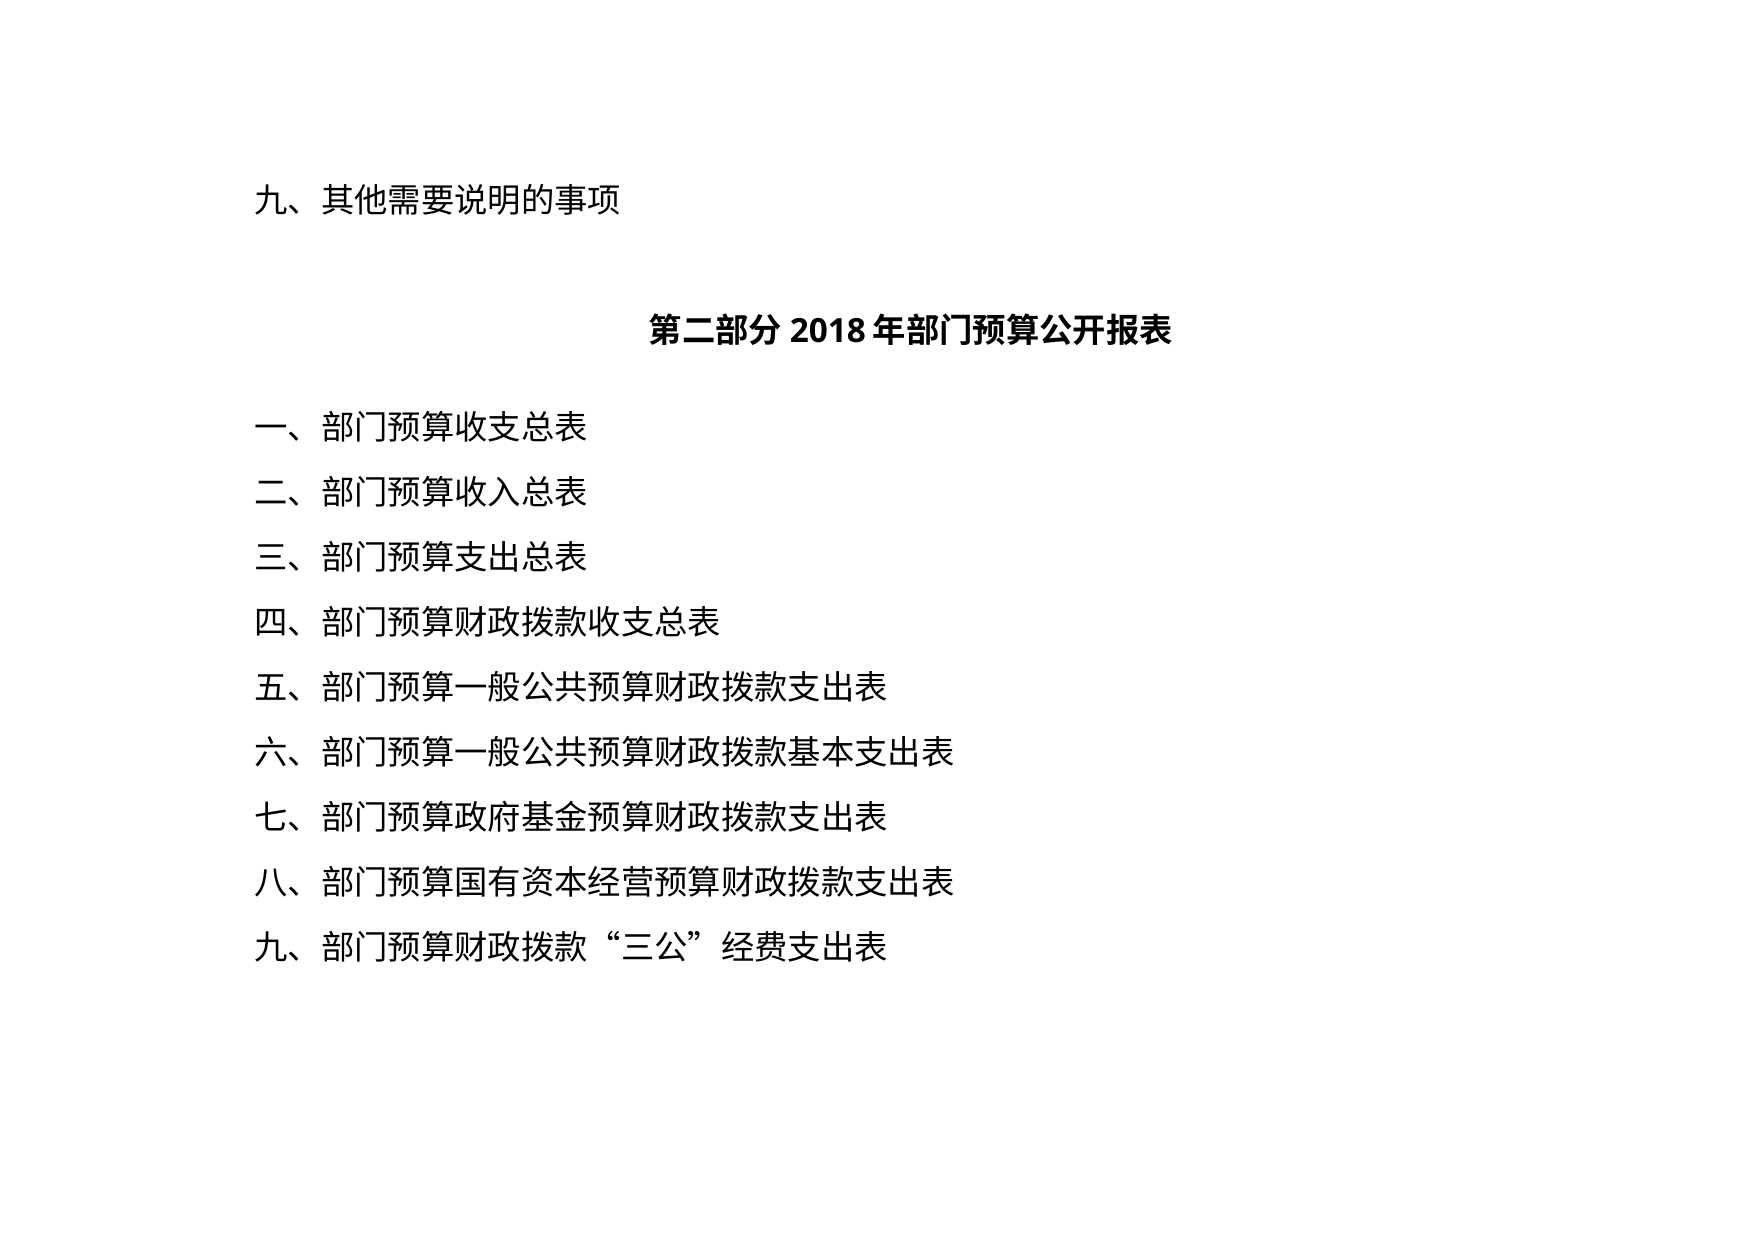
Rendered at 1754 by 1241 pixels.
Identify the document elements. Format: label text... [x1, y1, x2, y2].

text 九、部门预算财政拨款“三公”经费支出表 [187, 913, 1566, 978]
text 三、部门预算支出总表 [187, 523, 1566, 588]
text 九、其他需要说明的事项 [187, 165, 1566, 230]
text 八、部门预算国有资本经营预算财政拨款支出表 [187, 848, 1566, 913]
text 第二部分 2018年部门预算公开报表 [187, 295, 1566, 360]
text 二、部门预算收入总表 [187, 458, 1566, 523]
text 五、部门预算一般公共预算财政拨款支出表 [187, 653, 1566, 718]
text 七、部门预算政府基金预算财政拨款支出表 [187, 783, 1566, 848]
text 一、部门预算收支总表 [187, 393, 1566, 458]
text 四、部门预算财政拨款收支总表 [187, 588, 1566, 653]
text 六、部门预算一般公共预算财政拨款基本支出表 [187, 718, 1566, 783]
